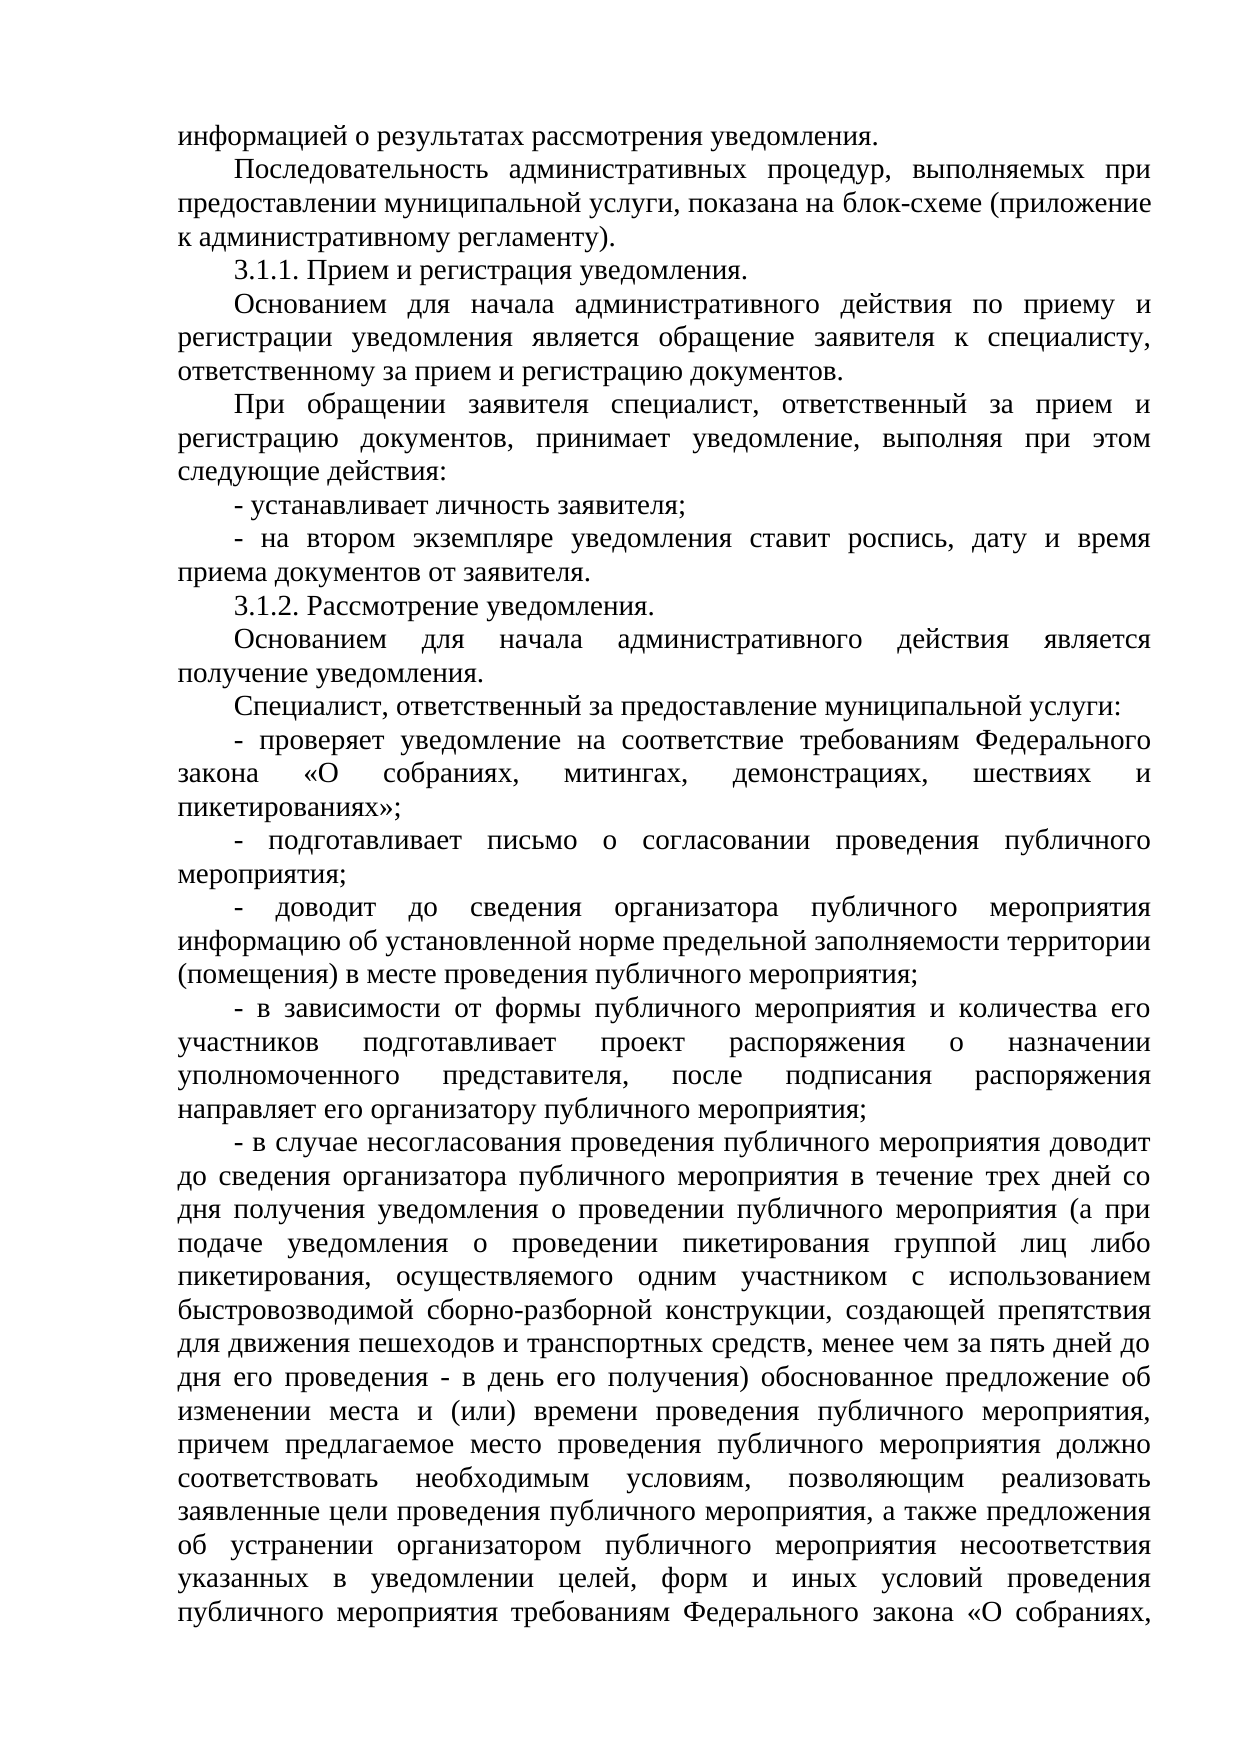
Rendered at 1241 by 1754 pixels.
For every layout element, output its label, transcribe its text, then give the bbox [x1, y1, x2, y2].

text - доводит до сведения организатора публичного мероприятия информацию об установленной норме предельной заполняемости территории (помещения) в месте проведения публичного мероприятия; [177, 889, 1152, 990]
text 3.1.1. Прием и регистрация уведомления. [177, 252, 1152, 286]
text - в зависимости от формы публичного мероприятия и количества его участников подготавливает проект распоряжения о назначении уполномоченного представителя, после подписания распоряжения направляет его организатору публичного мероприятия; [177, 990, 1152, 1124]
text - устанавливает личность заявителя; [177, 487, 1152, 521]
text Основанием для начала административного действия является получение уведомления. [177, 621, 1152, 688]
text Основанием для начала административного действия по приему и регистрации уведомления является обращение заявителя к специалисту, ответственному за прием и регистрацию документов. [177, 286, 1152, 386]
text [177, 1124, 1152, 1627]
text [177, 118, 1152, 152]
text При обращении заявителя специалист, ответственный за прием и регистрацию документов, принимает уведомление, выполняя при этом следующие действия: [177, 386, 1152, 487]
text Последовательность административных процедур, выполняемых при предоставлении муниципальной услуги, показана на блок-схеме (приложение к административному регламенту). [177, 152, 1152, 252]
text - подготавливает письмо о согласовании проведения публичного мероприятия; [177, 822, 1152, 889]
text Специалист, ответственный за предоставление муниципальной услуги: [177, 688, 1152, 722]
text 3.1.2. Рассмотрение уведомления. [177, 588, 1152, 621]
text - на втором экземпляре уведомления ставит роспись, дату и время приема документов от заявителя. [177, 521, 1152, 588]
text - проверяет уведомление на соответствие требованиям Федерального закона «О собраниях, митингах, демонстрациях, шествиях и пикетированиях»; [177, 722, 1152, 822]
